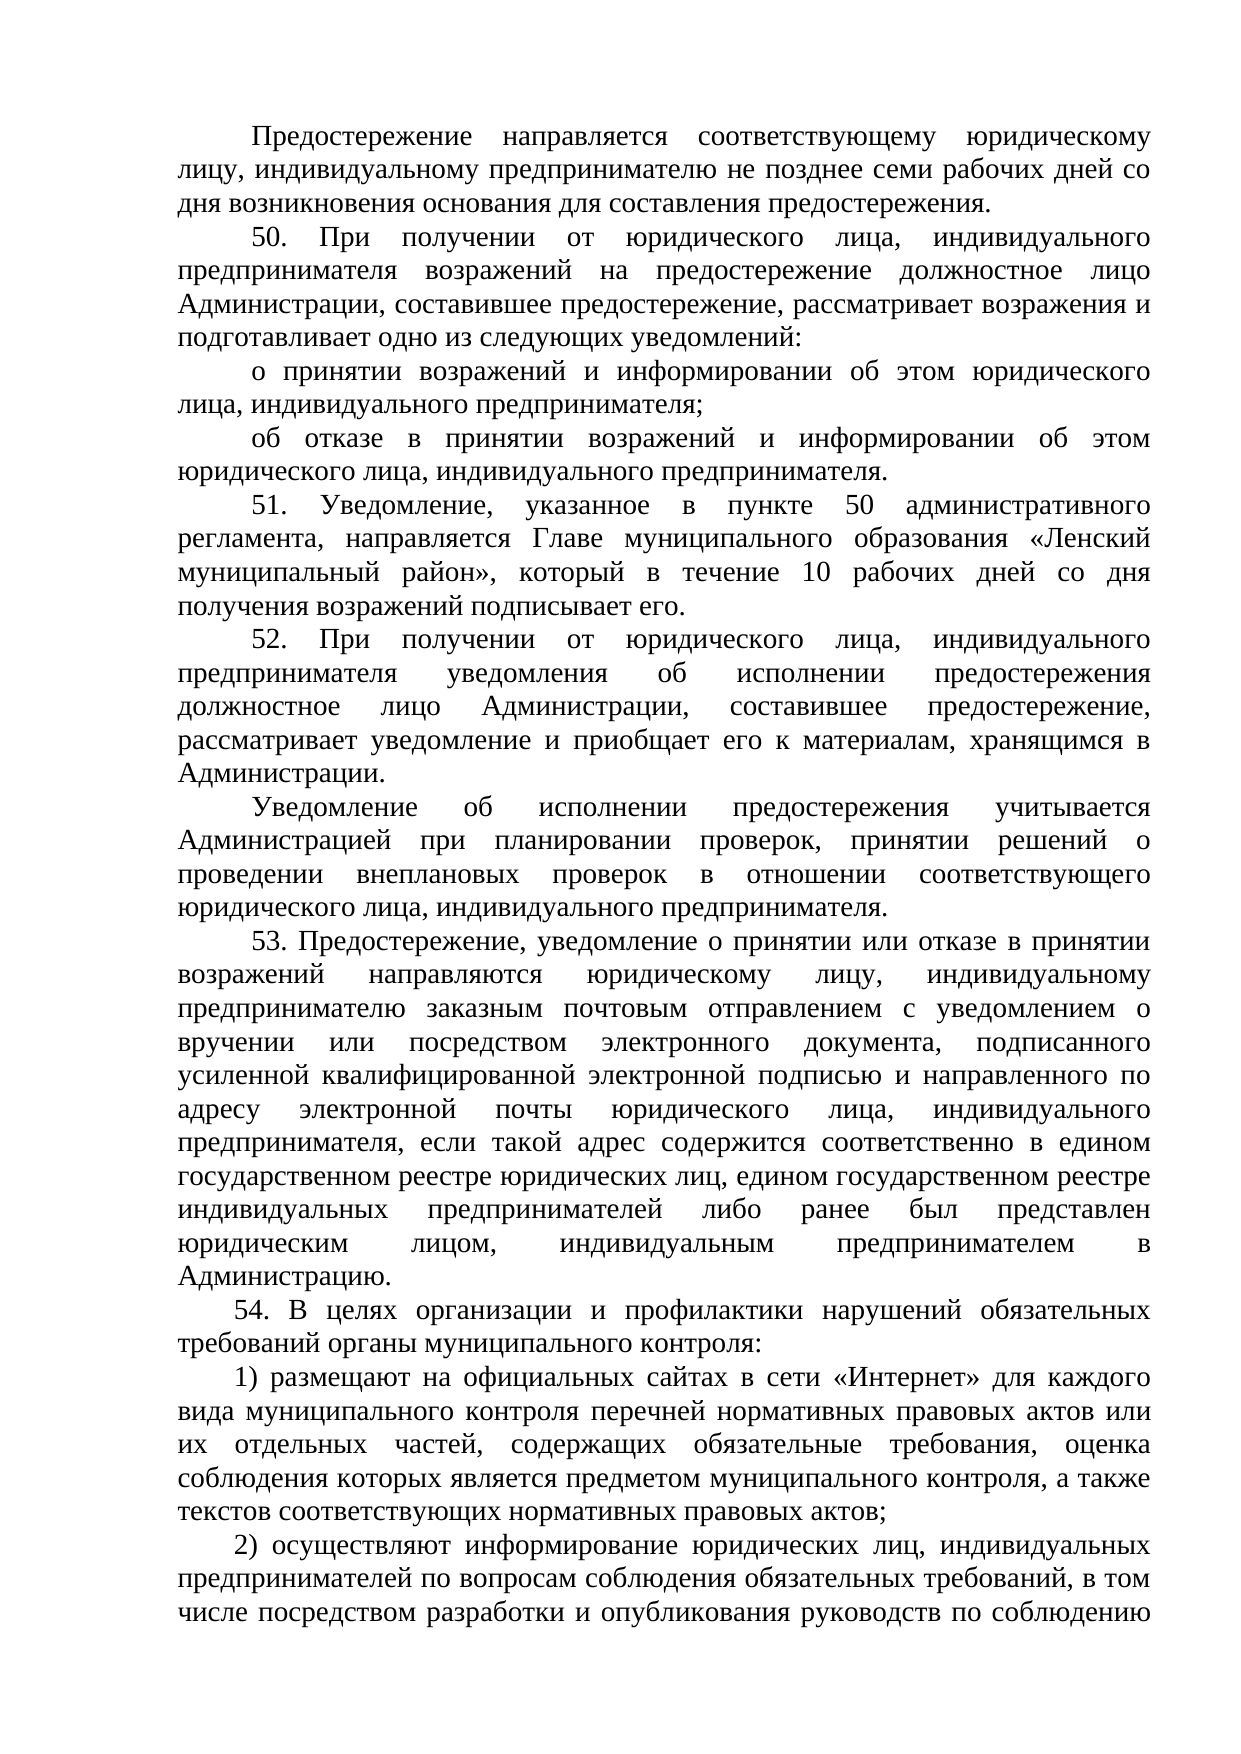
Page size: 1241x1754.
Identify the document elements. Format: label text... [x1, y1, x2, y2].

text об отказе в принятии возражений и информировании об этом юридического лица, индивидуального предпринимателя. [177, 420, 1152, 487]
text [177, 1527, 1152, 1627]
text о принятии возражений и информировании об этом юридического лица, индивидуального предпринимателя; [177, 353, 1152, 420]
text Предостережение направляется соответствующему юридическому лицу, индивидуальному предпринимателю не позднее семи рабочих дней со дня возникновения основания для составления предостережения. [177, 118, 1152, 219]
text 54. В целях организации и профилактики нарушений обязательных требований органы муниципального контроля: [177, 1292, 1152, 1359]
text 53. Предостережение, уведомление о принятии или отказе в принятии возражений направляются юридическому лицу, индивидуальному предпринимателю заказным почтовым отправлением с уведомлением о вручении или посредством электронного документа, подписанного усиленной квалифицированной электронной подписью и направленного по адресу электронной почты юридического лица, индивидуального предпринимателя, если такой адрес содержится соответственно в едином государственном реестре юридических лиц, едином государственном реестре индивидуальных предпринимателей либо ранее был представлен юридическим лицом, индивидуальным предпринимателем в Администрацию. [177, 923, 1152, 1292]
text 51. Уведомление, указанное в пункте 50 административного регламента, направляется Главе муниципального образования «Ленский муниципальный район», который в течение 10 рабочих дней со дня получения возражений подписывает его. [177, 487, 1152, 621]
text 1) размещают на официальных сайтах в сети «Интернет» для каждого вида муниципального контроля перечней нормативных правовых актов или их отдельных частей, содержащих обязательные требования, оценка соблюдения которых является предметом муниципального контроля, а также текстов соответствующих нормативных правовых актов; [177, 1359, 1152, 1527]
text 52. При получении от юридического лица, индивидуального предпринимателя уведомления об исполнении предостережения должностное лицо Администрации, составившее предостережение, рассматривает уведомление и приобщает его к материалам, хранящимся в Администрации. [177, 621, 1152, 789]
text 50. При получении от юридического лица, индивидуального предпринимателя возражений на предостережение должностное лицо Администрации, составившее предостережение, рассматривает возражения и подготавливает одно из следующих уведомлений: [177, 219, 1152, 353]
text Уведомление об исполнении предостережения учитывается Администрацией при планировании проверок, принятии решений о проведении внеплановых проверок в отношении соответствующего юридического лица, индивидуального предпринимателя. [177, 789, 1152, 923]
